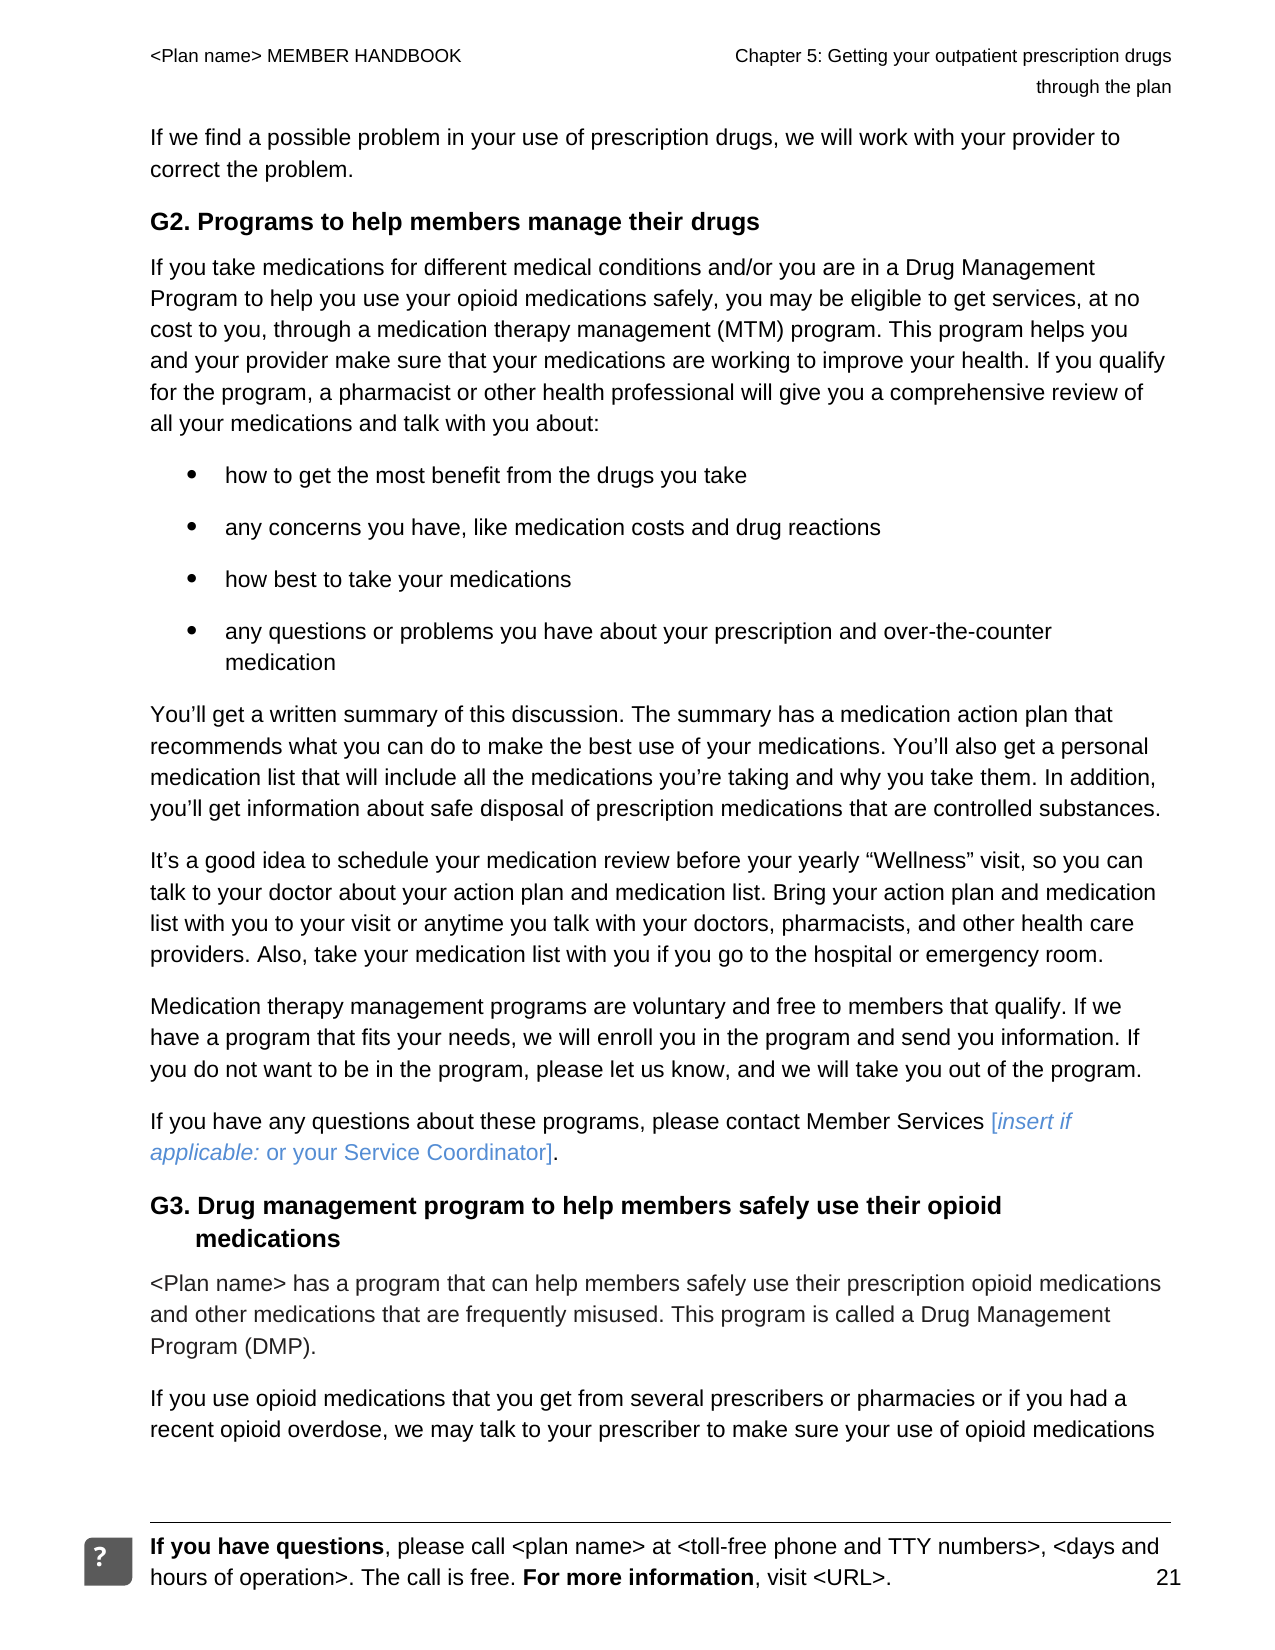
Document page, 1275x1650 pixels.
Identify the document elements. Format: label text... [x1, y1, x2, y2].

text If you take medications for different medical conditions and/or you are in a Drug Management Program to help you use your opioid medications safely, you may be eligible to get services, at no cost to you, through a medication therapy management (MTM) program. This program helps you and your provider make sure that your medications are working to improve your health. If you qualify for the program, a pharmacist or other health professional will give you a comprehensive review of all your medications and talk with you about: [150, 250, 1171, 437]
text It’s a good idea to schedule your medication review before your yearly “Wellness” visit, so you can talk to your doctor about your action plan and medication list. Bring your action plan and medication list with you to your visit or anytime you talk with your doctors, pharmacists, and other health care providers. Also, take your medication list with you if you go to the hospital or emergency room. [150, 844, 1171, 969]
list how to get the most benefit from the drugs you take [187, 458, 1096, 489]
text You’ll get a written summary of this discussion. The summary has a medication action plan that recommends what you can do to make the best use of your medications. You’ll also get a personal medication list that will include all the medications you’re taking and why you take them. In addition, you’ll get information about safe disposal of prescription medications that are controlled substances. [150, 698, 1171, 823]
subtitle G2. Programs to help members manage their drugs [150, 204, 1096, 237]
text If we find a possible problem in your use of prescription drugs, we will work with your provider to correct the problem. [150, 121, 1171, 183]
list how best to take your medications [187, 562, 1096, 594]
text <Plan name> has a program that can help members safely use their prescription opioid medications and other medications that are frequently misused. This program is called a Drug Management Program (DMP). [150, 1267, 1171, 1360]
list any concerns you have, like medication costs and drug reactions [187, 510, 1096, 542]
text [150, 1381, 1171, 1444]
list any questions or problems you have about your prescription and over-the-counter medication [187, 614, 1096, 677]
list If you have any questions about these programs, please contact Member Services [insert if applicable: or your Service Coordinator]. [150, 1104, 1171, 1167]
text Medication therapy management programs are voluntary and free to members that qualify. If we have a program that fits your needs, we will enroll you in the program and send you information. If you do not want to be in the program, please let us know, and we will take you out of the program. [150, 989, 1171, 1083]
subtitle G3. Drug management program to help members safely use their opioid medications [150, 1187, 1096, 1254]
